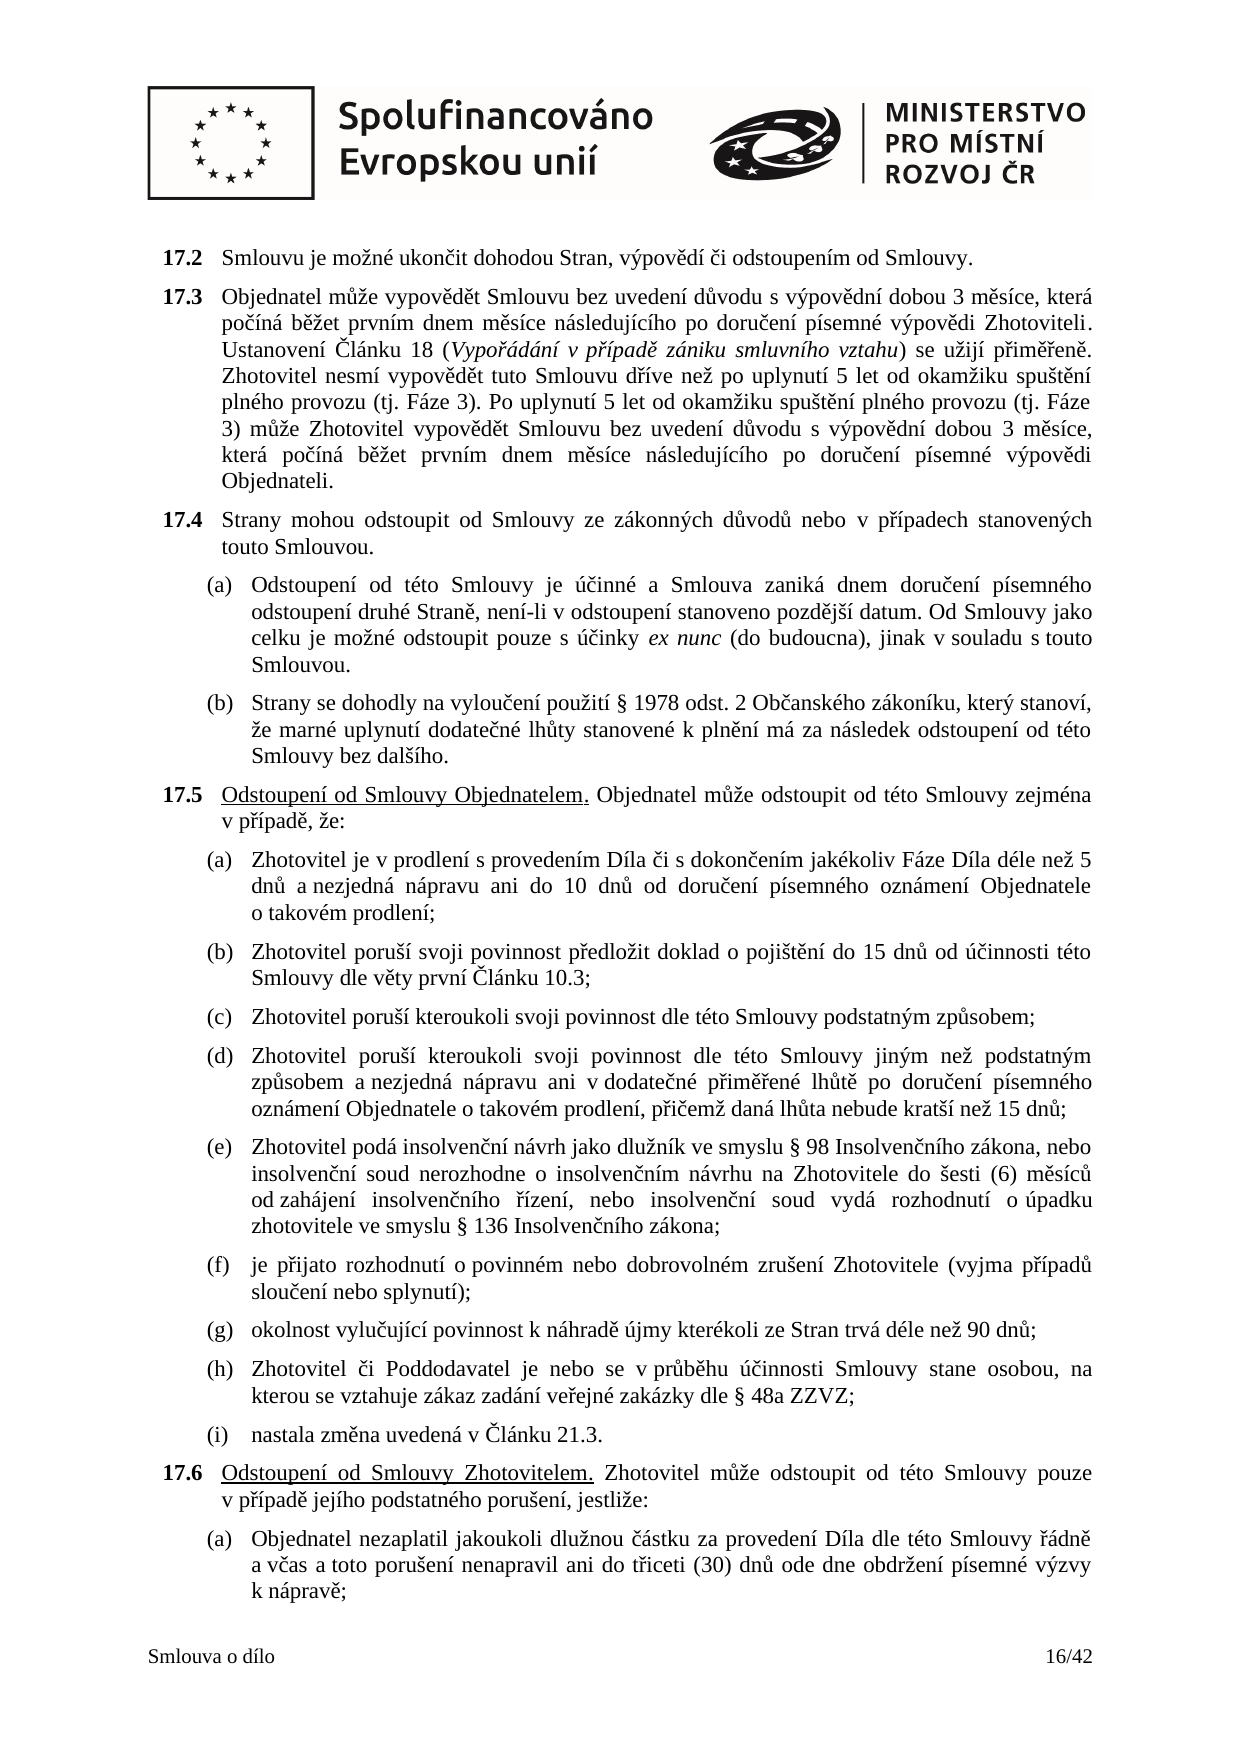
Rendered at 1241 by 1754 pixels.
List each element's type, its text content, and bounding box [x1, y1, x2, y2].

text Zhotovitel poruší kteroukoli svoji povinnost dle této Smlouvy podstatným způsobem; [207, 1003, 1093, 1029]
text Zhotovitel poruší svoji povinnost předložit doklad o pojištění do 15 dnů od účinnosti této Smlouvy dle věty první Článku 10.3; [207, 938, 1093, 991]
text Strany se dohodly na vyloučení použití § 1978 odst. 2 Občanského zákoníku, který stanoví, že marné uplynutí dodatečné lhůty stanovené k plnění má za následek odstoupení od této Smlouvy bez dalšího. [207, 689, 1093, 768]
text Smlouvu je možné ukončit dohodou Stran, výpovědí či odstoupením od Smlouvy. [162, 244, 1093, 271]
text Zhotovitel podá insolvenční návrh jako dlužník ve smyslu § 98 Insolvenčního zákona, nebo insolvenční soud nerozhodne o insolvenčním návrhu na Zhotovitele do šesti (6) měsíců od zahájení insolvenčního řízení, nebo insolvenční soud vydá rozhodnutí o úpadku zhotovitele ve smyslu § 136 Insolvenčního zákona; [207, 1133, 1093, 1239]
text Strany mohou odstoupit od Smlouvy ze zákonných důvodů nebo v případech stanovených touto Smlouvou. [162, 506, 1093, 559]
text Objednatel nezaplatil jakoukoli dlužnou částku za provedení Díla dle této Smlouvy řádně a včas a toto porušení nenapravil ani do třiceti (30) dnů ode dne obdržení písemné výzvy k nápravě; [207, 1525, 1093, 1604]
text nastala změna uvedená v Článku 21.3. [207, 1421, 1093, 1447]
text Odstoupení od Smlouvy Zhotovitelem. Zhotovitel může odstoupit od této Smlouvy pouze v případě jejího podstatného porušení, jestliže: [162, 1459, 1093, 1512]
text Odstoupení od této Smlouvy je účinné a Smlouva zaniká dnem doručení písemného odstoupení druhé Straně, není-li v odstoupení stanoveno pozdější datum. Od Smlouvy jako celku je možné odstoupit pouze s účinky ex nunc (do budoucna), jinak v souladu s touto Smlouvou. [207, 572, 1093, 677]
picture [147, 86, 1093, 200]
text je přijato rozhodnutí o povinném nebo dobrovolném zrušení Zhotovitele (vyjma případů sloučení nebo splynutí); [207, 1251, 1093, 1304]
text Objednatel může vypovědět Smlouvu bez uvedení důvodu s výpovědní dobou 3 měsíce, která počíná běžet prvním dnem měsíce následujícího po doručení písemné výpovědi Zhotoviteli. Ustanovení Článku 18 (Vypořádání v případě zániku smluvního vztahu) se užijí přiměřeně. Zhotovitel nesmí vypovědět tuto Smlouvu dříve než po uplynutí 5 let od okamžiku spuštění plného provozu (tj. Fáze 3). Po uplynutí 5 let od okamžiku spuštění plného provozu (tj. Fáze 3) může Zhotovitel vypovědět Smlouvu bez uvedení důvodu s výpovědní dobou 3 měsíce, která počíná běžet prvním dnem měsíce následujícího po doručení písemné výpovědi Objednateli. [162, 283, 1093, 494]
text okolnost vylučující povinnost k náhradě újmy kterékoli ze Stran trvá déle než 90 dnů; [207, 1317, 1093, 1343]
text Odstoupení od Smlouvy Objednatelem. Objednatel může odstoupit od této Smlouvy zejména v případě, že: [162, 781, 1093, 834]
text Zhotovitel poruší kteroukoli svoji povinnost dle této Smlouvy jiným než podstatným způsobem a nezjedná nápravu ani v dodatečné přiměřené lhůtě po doručení písemného oznámení Objednatele o takovém prodlení, přičemž daná lhůta nebude kratší než 15 dnů; [207, 1042, 1093, 1121]
text Zhotovitel či Poddodavatel je nebo se v průběhu účinnosti Smlouvy stane osobou, na kterou se vztahuje zákaz zadání veřejné zakázky dle § 48a ZZVZ; [207, 1355, 1093, 1408]
text Zhotovitel je v prodlení s provedením Díla či s dokončením jakékoliv Fáze Díla déle než 5 dnů a nezjedná nápravu ani do 10 dnů od doručení písemného oznámení Objednatele o takovém prodlení; [207, 846, 1093, 925]
